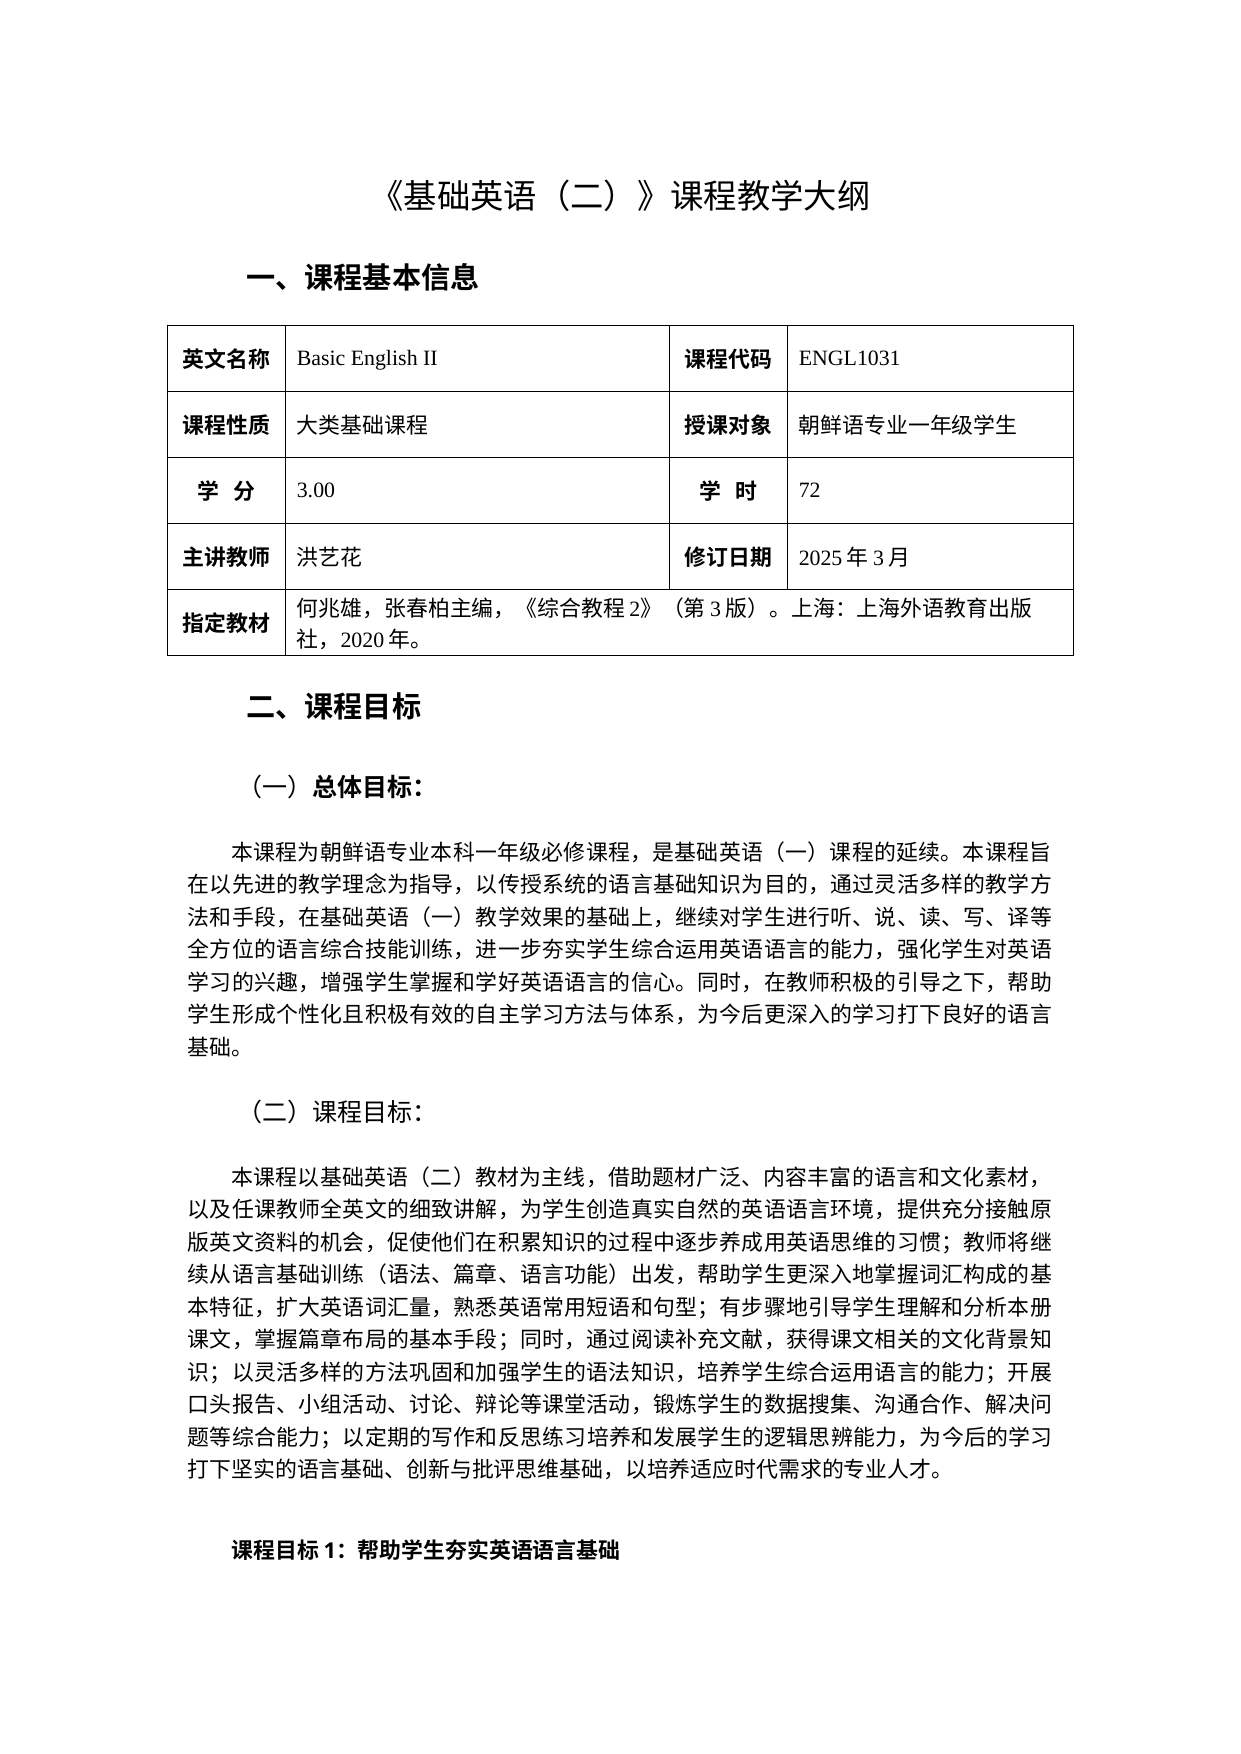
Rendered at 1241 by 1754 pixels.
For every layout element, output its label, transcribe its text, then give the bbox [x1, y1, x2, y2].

text （二）课程目标： [187, 1078, 1053, 1143]
table_header Basic English II [286, 326, 669, 391]
table_cell 2025年3月 [788, 524, 1073, 589]
table_cell 学 时 [670, 458, 787, 523]
text 本课程为朝鲜语专业本科一年级必修课程，是基础英语（一）课程的延续。本课程旨在以先进的教学理念为指导，以传授系统的语言基础知识为目的，通过灵活多样的教学方法和手段，在基础英语（一）教学效果的基础上，继续对学生进行听、说、读、写、译等全方位的语言综合技能训练，进一步夯实学生综合运用英语语言的能力，强化学生对英语学习的兴趣，增强学生掌握和学好英语语言的信心。同时，在教师积极的引导之下，帮助学生形成个性化且积极有效的自主学习方法与体系，为今后更深入的学习打下良好的语言基础。 [187, 834, 1053, 1062]
text 《基础英语（二）》课程教学大纲 [187, 162, 1053, 227]
table_cell 72 [788, 458, 1073, 523]
table_cell 大类基础课程 [286, 392, 669, 457]
table_cell 课程性质 [168, 392, 285, 457]
table_header 课程代码 [670, 326, 787, 391]
table_cell 指定教材 [168, 590, 285, 655]
table_cell 何兆雄，张春柏主编，《综合教程2》（第3版）。上海：上海外语教育出版社，2020年。 [286, 590, 1073, 655]
table_cell 主讲教师 [168, 524, 285, 589]
table_header ENGL1031 [788, 326, 1073, 391]
table_cell 朝鲜语专业一年级学生 [788, 392, 1073, 457]
text 二、课程目标 [187, 672, 1053, 737]
table_cell 修订日期 [670, 524, 787, 589]
text 本课程以基础英语（二）教材为主线，借助题材广泛、内容丰富的语言和文化素材，以及任课教师全英文的细致讲解，为学生创造真实自然的英语语言环境，提供充分接触原版英文资料的机会，促使他们在积累知识的过程中逐步养成用英语思维的习惯；教师将继续从语言基础训练（语法、篇章、语言功能）出发，帮助学生更深入地掌握词汇构成的基本特征，扩大英语词汇量，熟悉英语常用短语和句型；有步骤地引导学生理解和分析本册课文，掌握篇章布局的基本手段；同时，通过阅读补充文献，获得课文相关的文化背景知识；以灵活多样的方法巩固和加强学生的语法知识，培养学生综合运用语言的能力；开展口头报告、小组活动、讨论、辩论等课堂活动，锻炼学生的数据搜集、沟通合作、解决问题等综合能力；以定期的写作和反思练习培养和发展学生的逻辑思辨能力，为今后的学习打下坚实的语言基础、创新与批评思维基础，以培养适应时代需求的专业人才。 [187, 1159, 1053, 1484]
table_cell 授课对象 [670, 392, 787, 457]
text 一、课程基本信息 [187, 243, 1053, 308]
text 课程目标1：帮助学生夯实英语语言基础 [187, 1533, 1053, 1566]
table_cell 学 分 [168, 458, 285, 523]
table_cell 3.00 [286, 458, 669, 523]
table_header 英文名称 [168, 326, 285, 391]
table_cell 洪艺花 [286, 524, 669, 589]
text （一）总体目标： [187, 753, 1053, 818]
